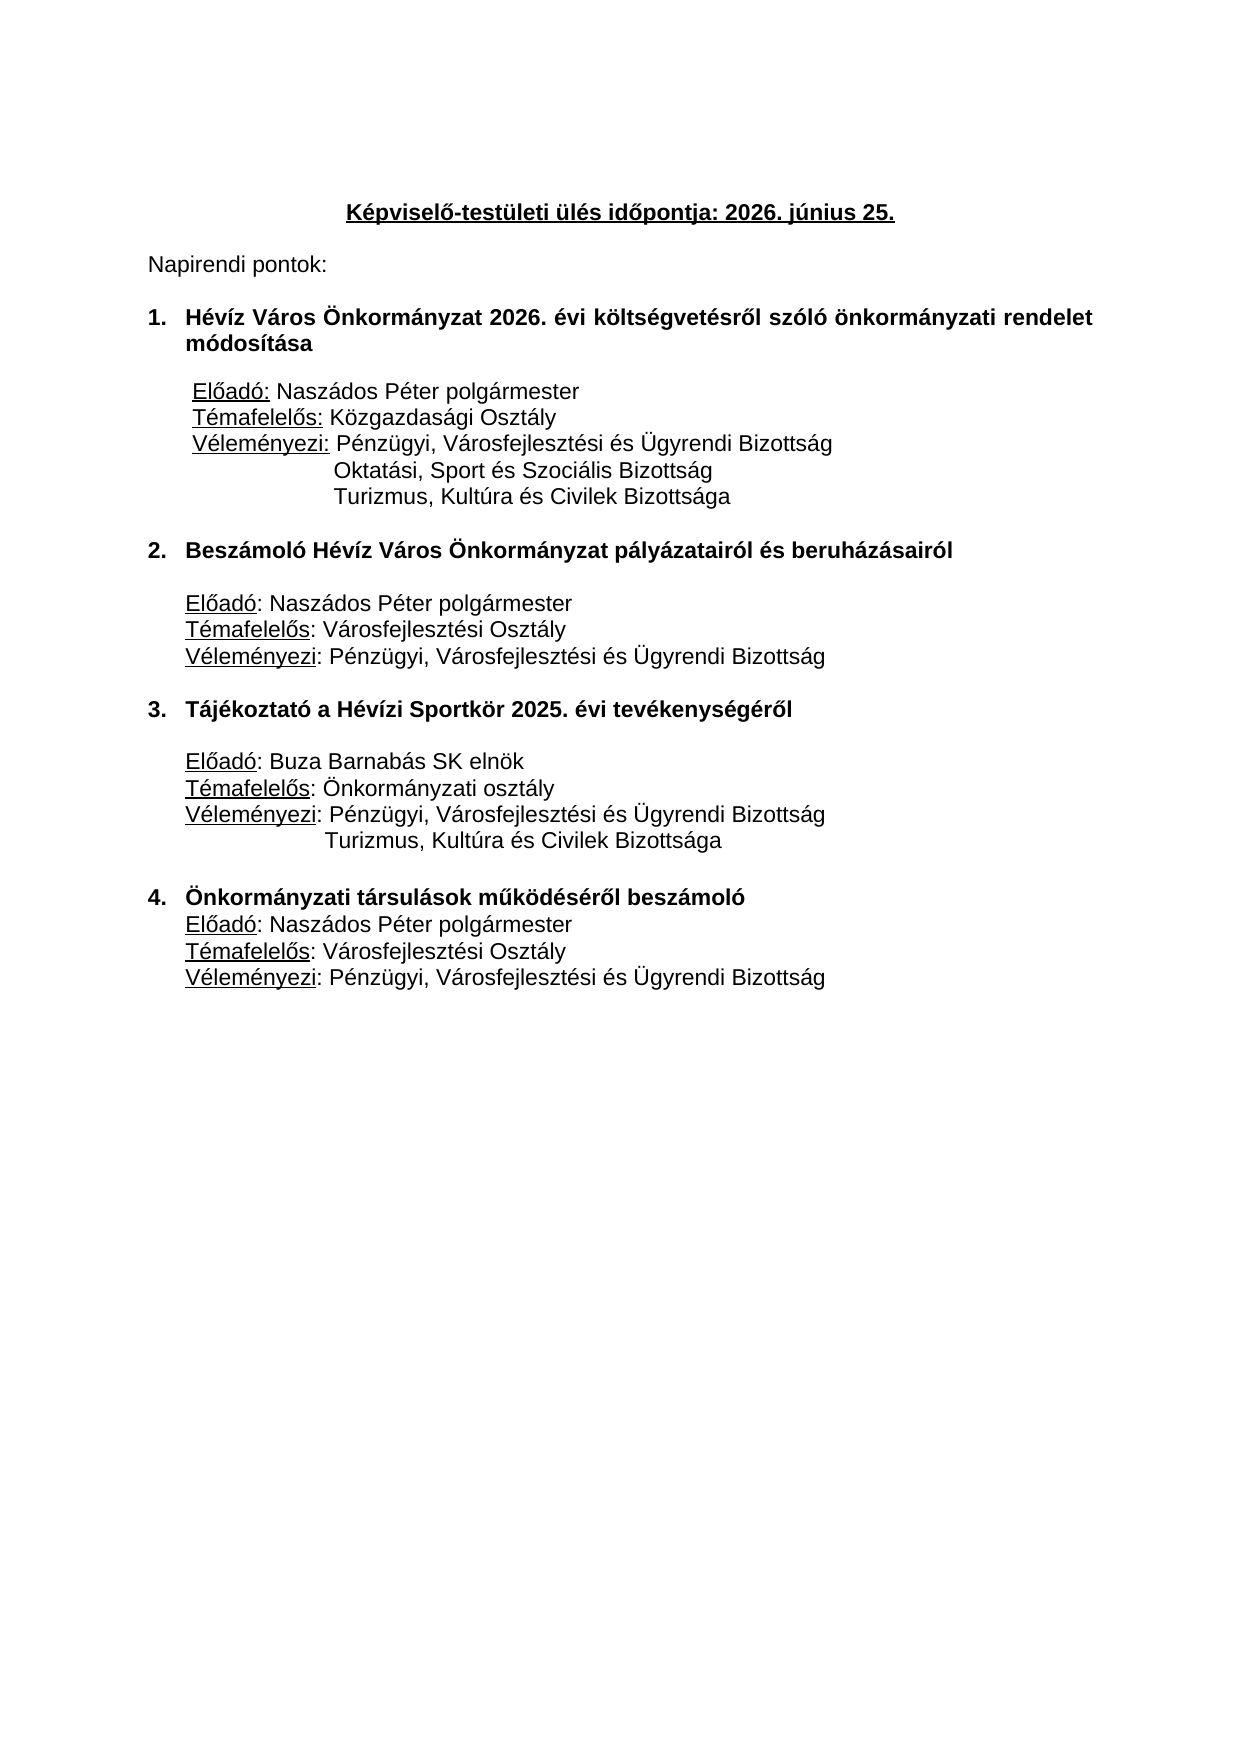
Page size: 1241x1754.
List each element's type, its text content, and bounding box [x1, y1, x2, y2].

text Véleményezi: Pénzügyi, Városfejlesztési és Ügyrendi Bizottság [148, 801, 1093, 827]
text Véleményezi: Pénzügyi, Városfejlesztési és Ügyrendi Bizottság [192, 430, 1093, 457]
text Témafelelős: Közgazdasági Osztály [192, 404, 1093, 430]
text Napirendi pontok: [148, 251, 1093, 278]
text Témafelelős: Városfejlesztési Osztály [148, 938, 1093, 964]
text Véleményezi: Pénzügyi, Városfejlesztési és Ügyrendi Bizottság [148, 643, 1093, 669]
list Hévíz Város Önkormányzat 2026. évi költségvetésről szóló önkormányzati rendelet módosítása [148, 304, 1093, 357]
text Témafelelős: Városfejlesztési Osztály [148, 616, 1093, 643]
text Előadó: Naszádos Péter polgármester [148, 911, 1093, 938]
text Oktatási, Sport és Szociális Bizottság [295, 457, 1093, 483]
text Turizmus, Kultúra és Civilek Bizottsága [223, 827, 1093, 854]
list Beszámoló Hévíz Város Önkormányzat pályázatairól és beruházásairól [148, 537, 1093, 564]
text Előadó: Buza Barnabás SK elnök [185, 748, 1093, 774]
text Képviselő-testületi ülés időpontja: 2026. június 25. [148, 199, 1093, 225]
text Véleményezi: Pénzügyi, Városfejlesztési és Ügyrendi Bizottság [148, 964, 1093, 990]
list Önkormányzati társulások működéséről beszámoló [148, 880, 1093, 911]
text Előadó: Naszádos Péter polgármester [148, 590, 1093, 616]
text Előadó: Naszádos Péter polgármester [192, 378, 1093, 404]
list Tájékoztató a Hévízi Sportkör 2025. évi tevékenységéről [148, 696, 1093, 722]
text Témafelelős: Önkormányzati osztály [185, 774, 1093, 801]
text Turizmus, Kultúra és Civilek Bizottsága [295, 483, 1093, 509]
